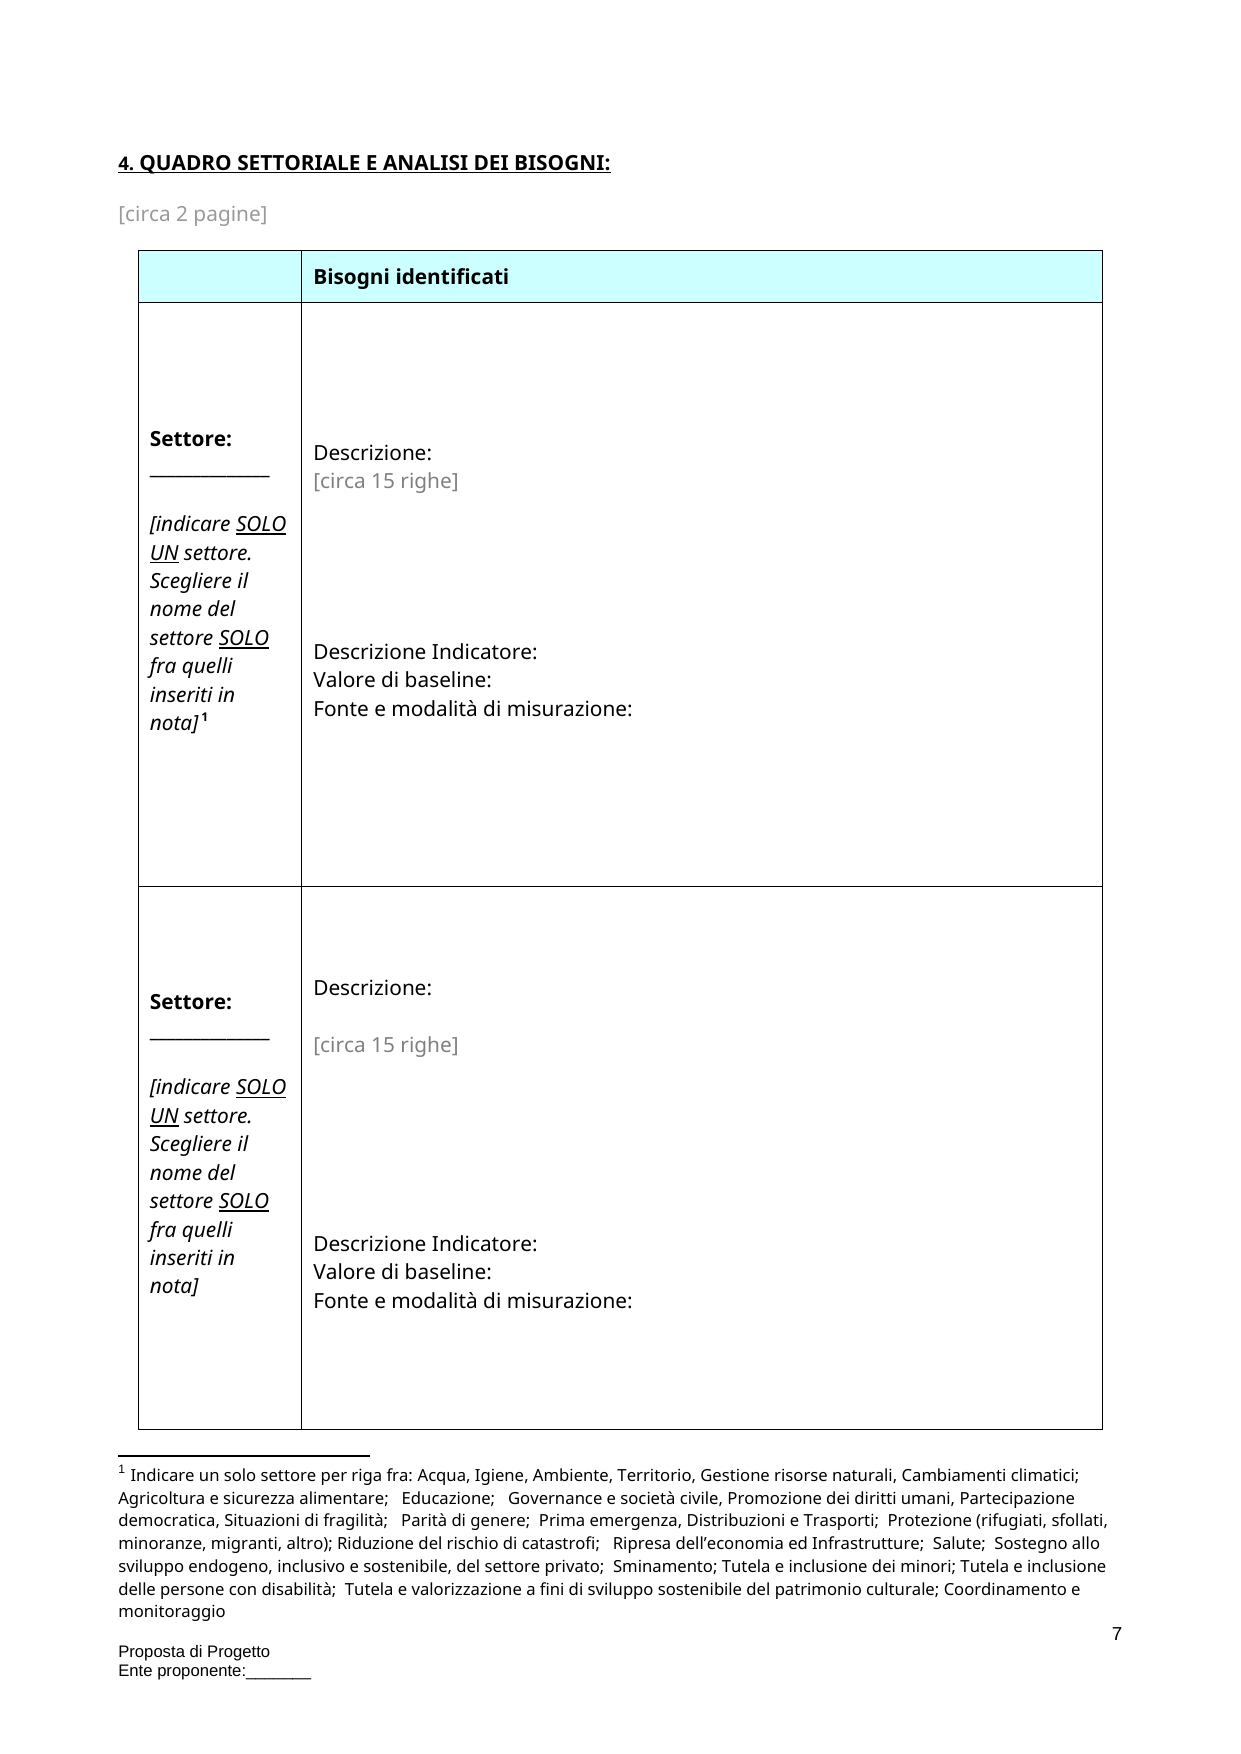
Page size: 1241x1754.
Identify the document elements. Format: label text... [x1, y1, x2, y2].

table_header [139, 251, 301, 302]
table_cell Settore: ______________ [indicare SOLO UN settore. Scegliere il nome del settore SOLO fra quelli inseriti in nota] [139, 887, 301, 1429]
table_header Bisogni identificati [302, 251, 1102, 302]
table_cell Descrizione: [circa 15 righe] Descrizione Indicatore: Valore di baseline: Fonte e modalità di misurazione: [302, 887, 1102, 1429]
text [circa 2 pagine] [118, 199, 1122, 227]
table_cell Descrizione: [circa 15 righe] Descrizione Indicatore: Valore di baseline: Fonte e modalità di misurazione: [302, 303, 1102, 886]
text 4. QUADRO SETTORIALE E ANALISI DEI BISOGNI: [118, 148, 1122, 176]
table_cell Settore: ______________ [indicare SOLO UN settore. Scegliere il nome del settore SOLO fra quelli inseriti in nota] [139, 303, 301, 886]
